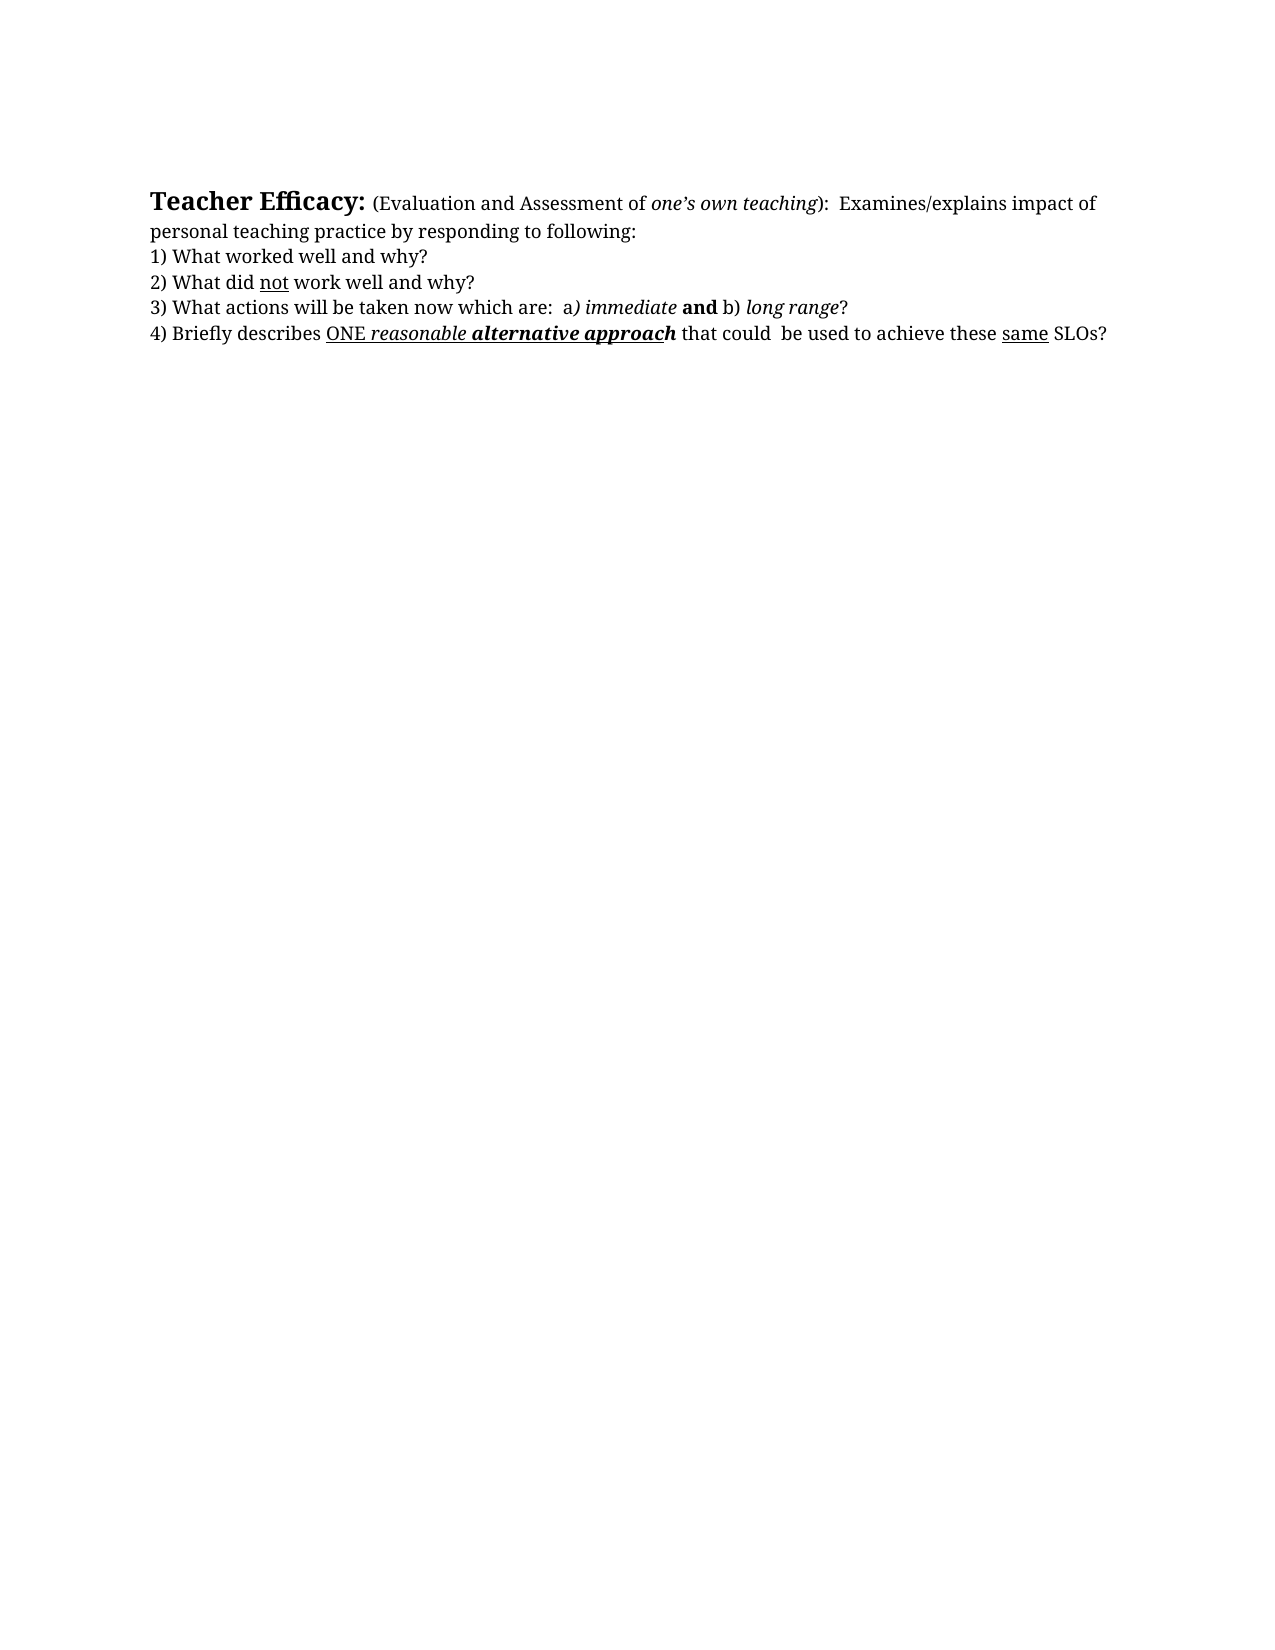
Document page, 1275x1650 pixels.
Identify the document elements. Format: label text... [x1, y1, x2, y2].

text 3) What actions will be taken now which are: a) immediate and b) long range? [150, 295, 1125, 320]
text Teacher Efficacy: (Evaluation and Assessment of one’s own teaching): Examines/explains impact of personal teaching practice by responding to following: [150, 184, 1125, 244]
text 2) What did not work well and why? [150, 269, 1125, 295]
text 1) What worked well and why? [150, 244, 1125, 269]
text 4) Briefly describes ONE reasonable alternative approach that could be used to achieve these same SLOs? [150, 320, 1125, 346]
